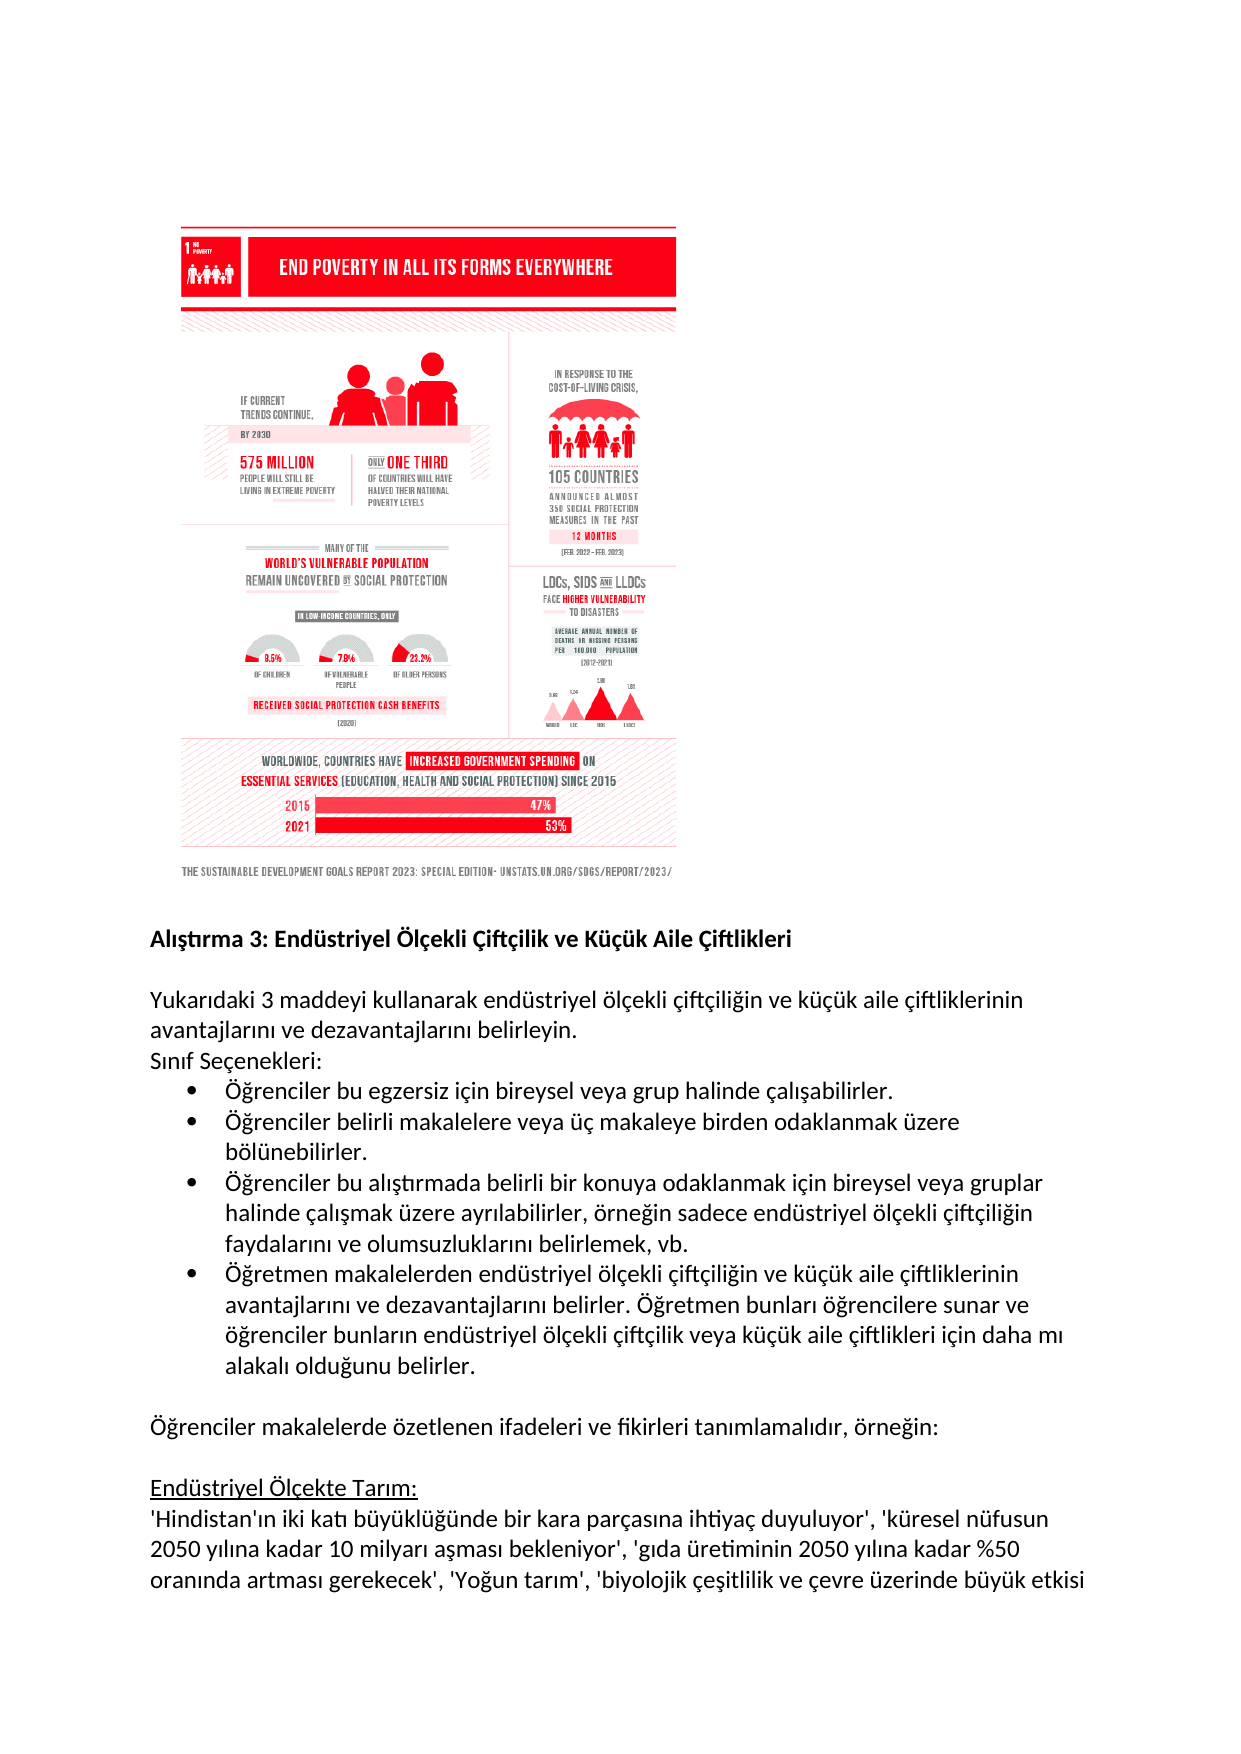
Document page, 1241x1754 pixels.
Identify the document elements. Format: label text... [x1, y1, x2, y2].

list Öğretmen makalelerden endüstriyel ölçekli çiftçiliğin ve küçük aile çiftliklerinin avantajlarını ve dezavantajlarını belirler. Öğretmen bunları öğrencilere sunar ve öğrenciler bunların endüstriyel ölçekli çiftçilik veya küçük aile çiftlikleri için daha mı alakalı olduğunu belirler. [187, 1258, 1090, 1381]
list Öğrenciler belirli makalelere veya üç makaleye birden odaklanmak üzere bölünebilirler. [187, 1106, 1090, 1167]
text Endüstriyel Ölçekte Tarım: [150, 1472, 1090, 1503]
text Yukarıdaki 3 maddeyi kullanarak endüstriyel ölçekli çiftçiliğin ve küçük aile çiftliklerinin avantajlarını ve dezavantajlarını belirleyin. [150, 984, 1090, 1045]
list Öğrenciler bu egzersiz için bireysel veya grup halinde çalışabilirler. [187, 1075, 1090, 1106]
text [150, 1503, 1090, 1594]
text Sınıf Seçenekleri: [150, 1045, 1090, 1075]
list Öğrenciler bu alıştırmada belirli bir konuya odaklanmak için bireysel veya gruplar halinde çalışmak üzere ayrılabilirler, örneğin sadece endüstriyel ölçekli çiftçiliğin faydalarını ve olumsuzluklarını belirlemek, vb. [187, 1167, 1090, 1258]
text Alıştırma 3: Endüstriyel Ölçekli Çiftçilik ve Küçük Aile Çiftlikleri [150, 923, 1090, 953]
picture [150, 150, 707, 893]
text Öğrenciler makalelerde özetlenen ifadeleri ve fikirleri tanımlamalıdır, örneğin: [150, 1411, 1090, 1442]
